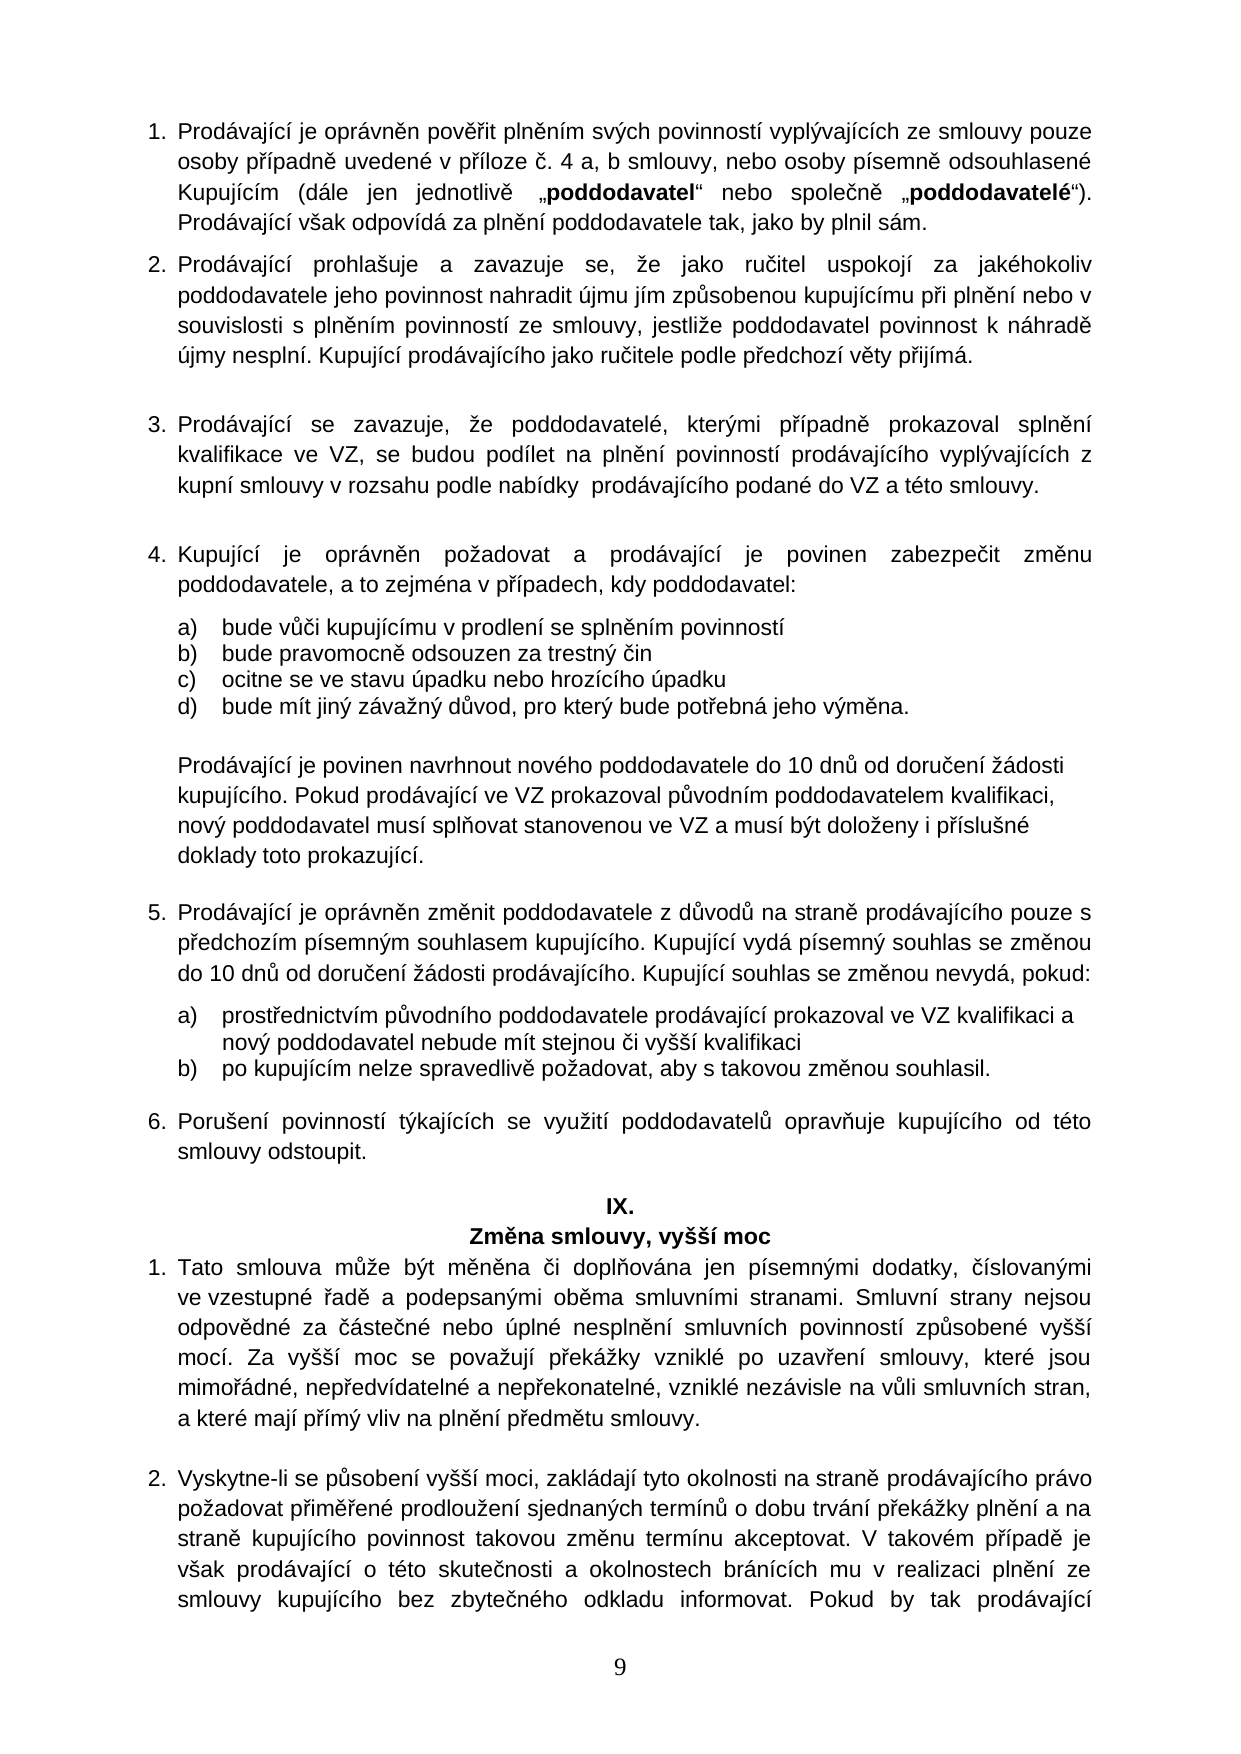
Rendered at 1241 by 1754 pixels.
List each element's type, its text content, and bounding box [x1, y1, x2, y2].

list Prodávající se zavazuje, že poddodavatelé, kterými případně prokazoval splnění kvalifikace ve VZ, se budou podílet na plnění povinností prodávajícího vyplývajících z kupní smlouvy v rozsahu podle nabídky prodávajícího podané do VZ a této smlouvy. [148, 411, 1092, 498]
list Prodávající prohlašuje a zavazuje se, že jako ručitel uspokojí za jakéhokoliv poddodavatele jeho povinnost nahradit újmu jím způsobenou kupujícímu při plnění nebo v souvislosti s plněním povinností ze smlouvy, jestliže poddodavatel povinnost k náhradě újmy nesplní. Kupující prodávajícího jako ručitele podle předchozí věty přijímá. [148, 251, 1092, 368]
text d) bude mít jiný závažný důvod, pro který bude potřebná jeho výměna. [177, 693, 1092, 719]
text b) bude pravomocně odsouzen za trestný čin [177, 640, 1092, 666]
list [148, 1465, 1092, 1612]
text Prodávající je povinen navrhnout nového poddodavatele do 10 dnů od doručení žádosti kupujícího. Pokud prodávající ve VZ prokazoval původním poddodavatelem kvalifikaci, nový poddodavatel musí splňovat stanovenou ve VZ a musí být doloženy i příslušné doklady toto prokazující. [177, 752, 1092, 869]
list Prodávající je oprávněn pověřit plněním svých povinností vyplývajících ze smlouvy pouze osoby případně uvedené v příloze č. 4 a, b smlouvy, nebo osoby písemně odsouhlasené Kupujícím (dále jen jednotlivě „poddodavatel“ nebo společně „poddodavatelé“). Prodávající však odpovídá za plnění poddodavatele tak, jako by plnil sám. [148, 118, 1092, 235]
list Prodávající je oprávněn změnit poddodavatele z důvodů na straně prodávajícího pouze s předchozím písemným souhlasem kupujícího. Kupující vydá písemný souhlas se změnou do 10 dnů od doručení žádosti prodávajícího. Kupující souhlas se změnou nevydá, pokud: [148, 899, 1092, 986]
text a) prostřednictvím původního poddodavatele prodávající prokazoval ve VZ kvalifikaci a [177, 1002, 1092, 1028]
subtitle IX. Změna smlouvy, vyšší moc [148, 1193, 1092, 1249]
text nový poddodavatel nebude mít stejnou či vyšší kvalifikaci [177, 1028, 1092, 1055]
text b) po kupujícím nelze spravedlivě požadovat, aby s takovou změnou souhlasil. [177, 1055, 1092, 1081]
list Tato smlouva může být měněna či doplňována jen písemnými dodatky, číslovanými ve vzestupné řadě a podepsanými oběma smluvními stranami. Smluvní strany nejsou odpovědné za částečné nebo úplné nesplnění smluvních povinností způsobené vyšší mocí. Za vyšší moc se považují překážky vzniklé po uzavření smlouvy, které jsou mimořádné, nepředvídatelné a nepřekonatelné, vzniklé nezávisle na vůli smluvních stran, a které mají přímý vliv na plnění předmětu smlouvy. [148, 1253, 1092, 1431]
text c) ocitne se ve stavu úpadku nebo hrozícího úpadku [177, 666, 1092, 693]
list Porušení povinností týkajících se využití poddodavatelů opravňuje kupujícího od této smlouvy odstoupit. [148, 1108, 1092, 1164]
list Kupující je oprávněn požadovat a prodávající je povinen zabezpečit změnu poddodavatele, a to zejména v případech, kdy poddodavatel: [148, 541, 1092, 597]
text a) bude vůči kupujícímu v prodlení se splněním povinností [177, 613, 1092, 640]
